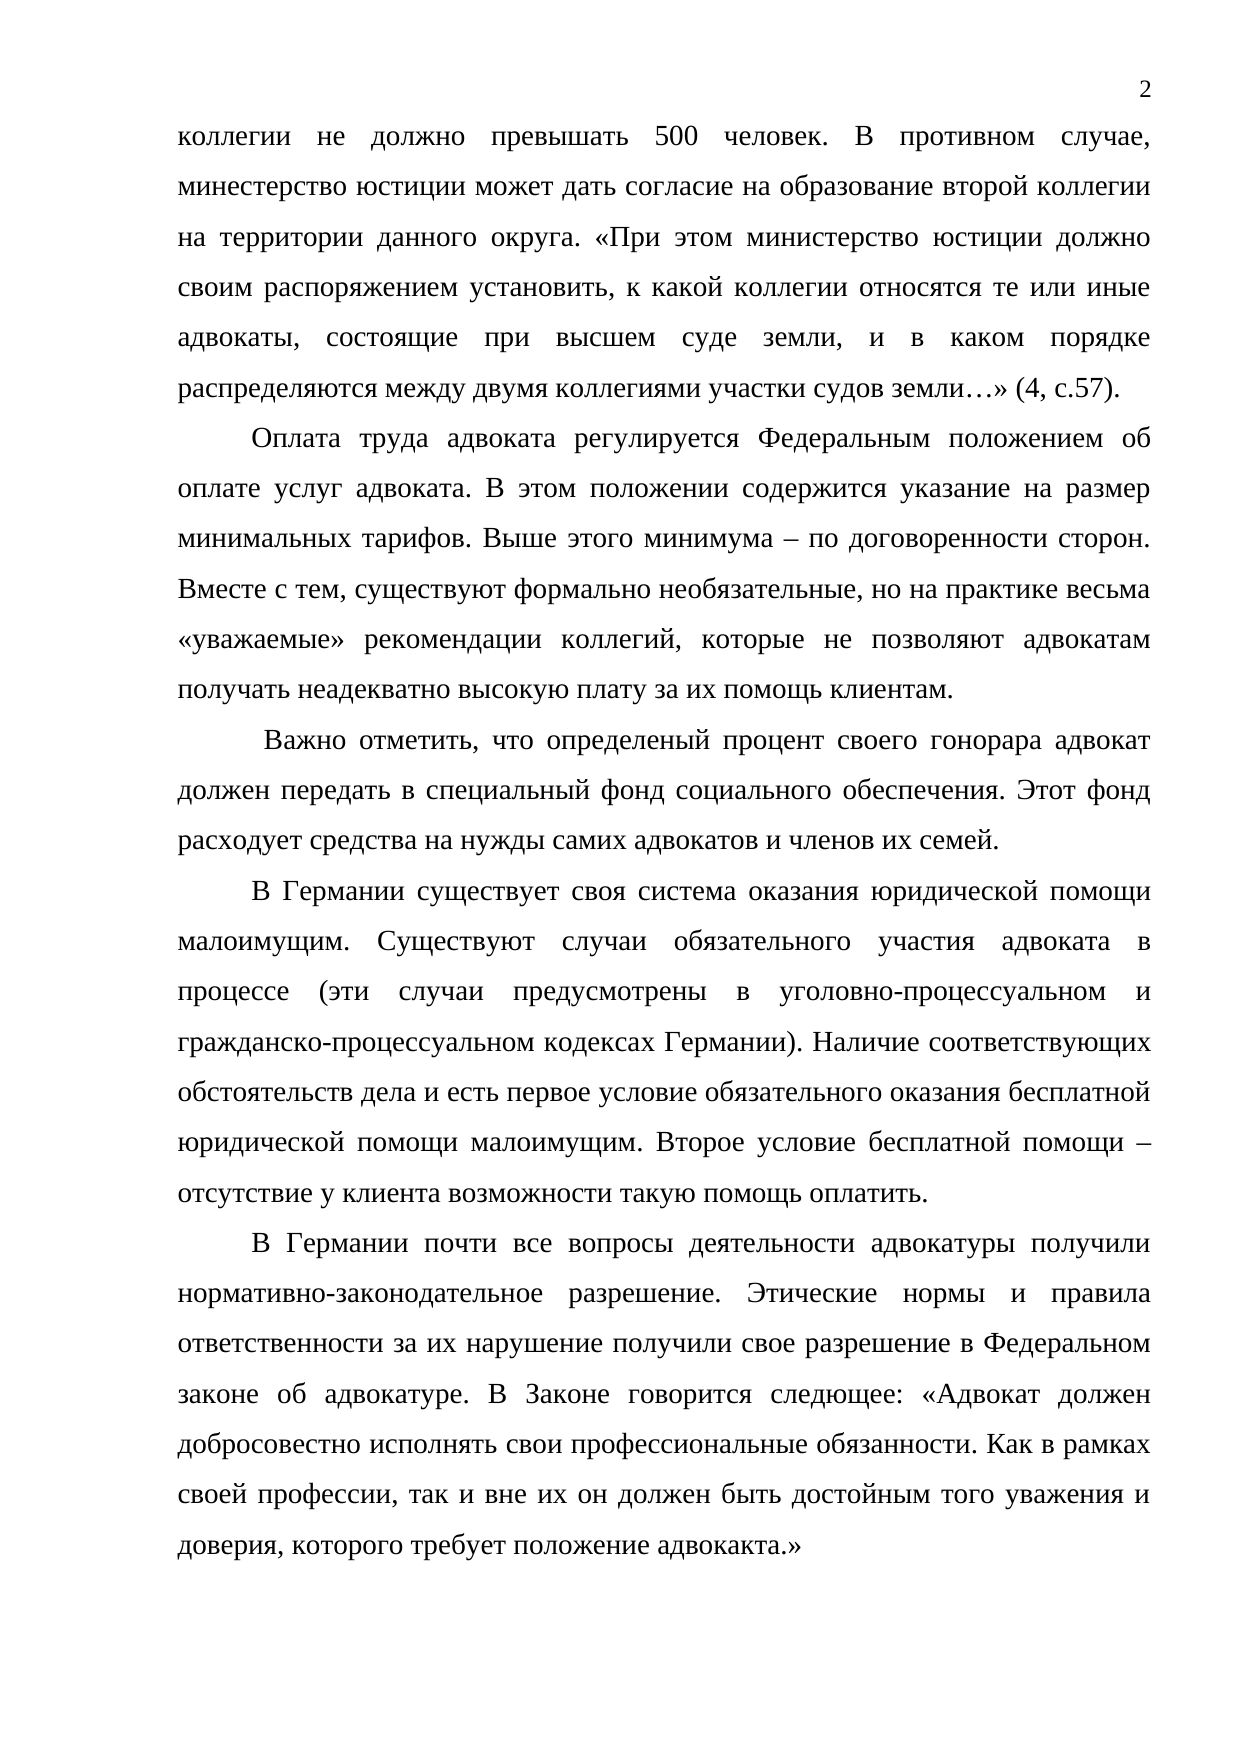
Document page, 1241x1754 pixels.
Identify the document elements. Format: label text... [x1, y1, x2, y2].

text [177, 118, 1152, 403]
text В Германии почти все вопросы деятельности адвокатуры получили нормативно-законодательное разрешение. Этические нормы и правила ответственности за их нарушение получили свое разрешение в Федеральном законе об адвокатуре. В Законе говорится следющее: «Адвокат должен добросовестно исполнять свои профессиональные обязанности. Как в рамках своей профессии, так и вне их он должен быть достойным того уважения и доверия, которого требует положение адвокакта.» [177, 1225, 1152, 1560]
text В Германии существует своя система оказания юридической помощи малоимущим. Существуют случаи обязательного участия адвоката в процессе (эти случаи предусмотрены в уголовно-процессуальном и гражданско-процессуальном кодексах Германии). Наличие соответствующих обстоятельств дела и есть первое условие обязательного оказания бесплатной юридической помощи малоимущим. Второе условие бесплатной помощи – отсутствие у клиента возможности такую помощь оплатить. [177, 873, 1152, 1208]
text Оплата труда адвоката регулируется Федеральным положением об оплате услуг адвоката. В этом положении содержится указание на размер минимальных тарифов. Выше этого минимума – по договоренности сторон. Вместе с тем, существуют формально необязательные, но на практике весьма «уважаемые» рекомендации коллегий, которые не позволяют адвокатам получать неадекватно высокую плату за их помощь клиентам. [177, 420, 1152, 705]
text Важно отметить, что определеный процент своего гонорара адвокат должен передать в специальный фонд социального обеспечения. Этот фонд расходует средства на нужды самих адвокатов и членов их семей. [177, 722, 1152, 856]
